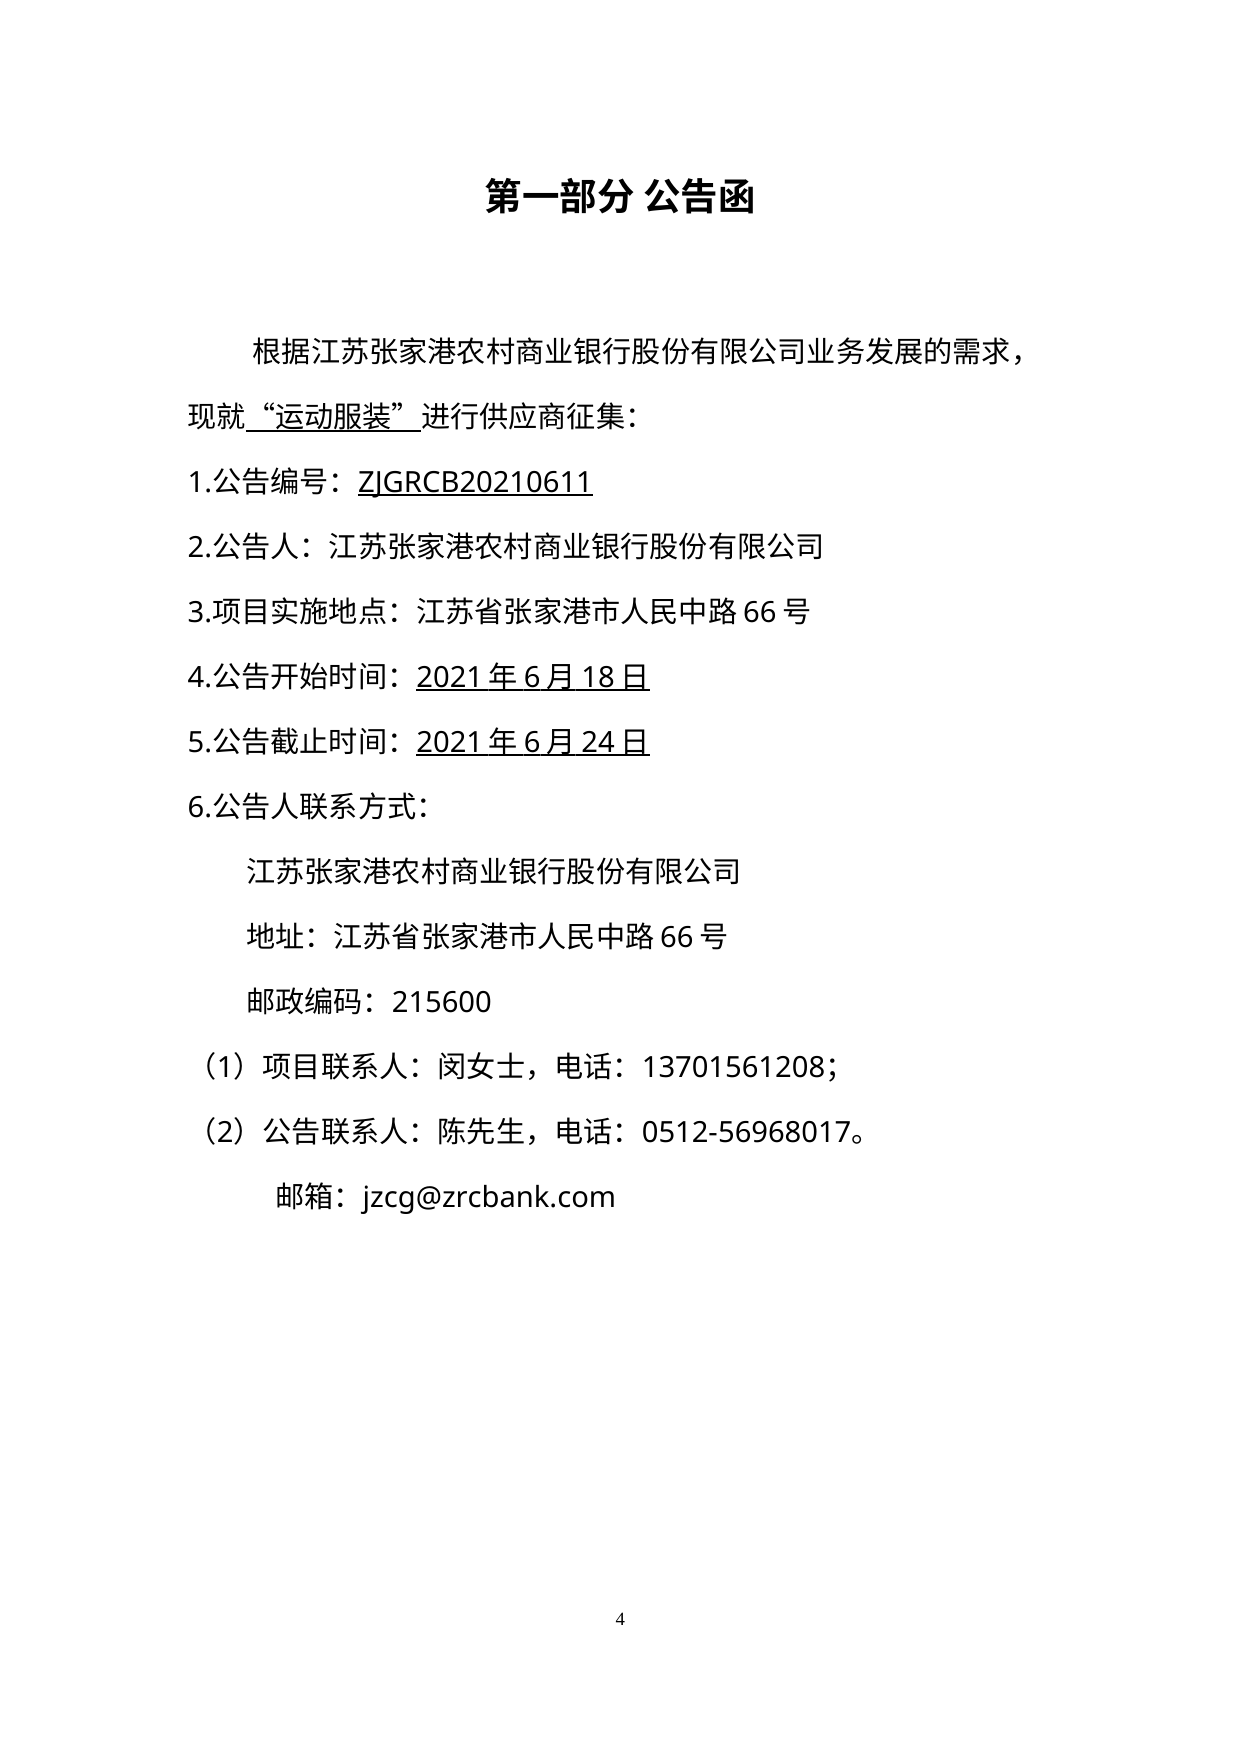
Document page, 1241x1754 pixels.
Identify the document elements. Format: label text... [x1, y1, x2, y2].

list 公告联系人：陈先生，电话：0512-56968017。 [187, 1097, 1053, 1162]
text 4.公告开始时间：2021年6月18日 [187, 642, 1053, 707]
subtitle 第一部分 公告函 [187, 162, 1053, 227]
text 1.公告编号：ZJGRCB20210611 [187, 447, 1053, 512]
text 2.公告人：江苏张家港农村商业银行股份有限公司 [187, 512, 1053, 577]
text 6.公告人联系方式： [187, 772, 1053, 837]
text 3.项目实施地点：江苏省张家港市人民中路66号 [187, 577, 1053, 642]
list 项目联系人：闵女士，电话：13701561208； [187, 1032, 1053, 1097]
text 邮政编码：215600 [187, 967, 1053, 1032]
text 邮箱：jzcg@zrcbank.com [187, 1162, 1053, 1227]
text 地址：江苏省张家港市人民中路66号 [187, 902, 1053, 967]
text 根据江苏张家港农村商业银行股份有限公司业务发展的需求，现就“运动服装”进行供应商征集： [187, 317, 1053, 447]
text 5.公告截止时间：2021年6月24日 [187, 707, 1053, 772]
text 江苏张家港农村商业银行股份有限公司 [187, 837, 1053, 902]
